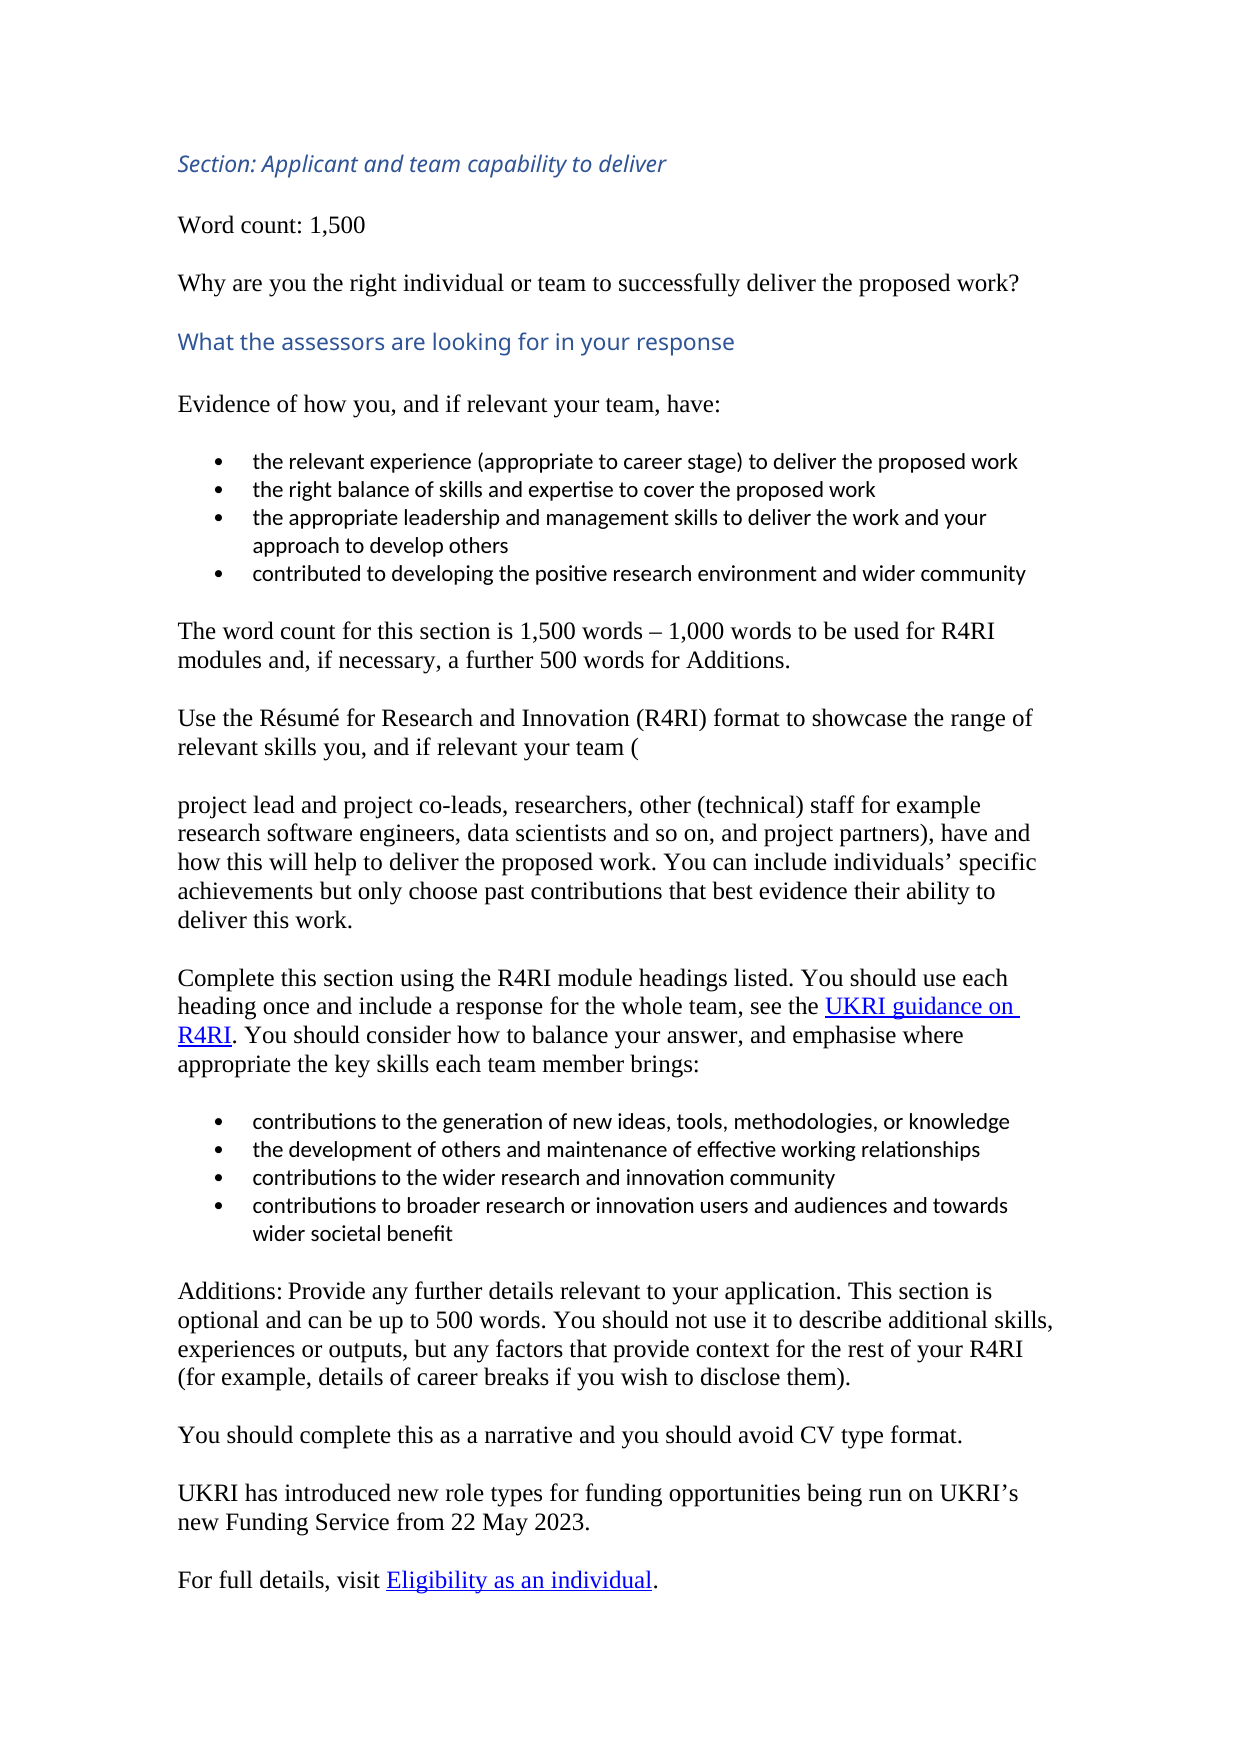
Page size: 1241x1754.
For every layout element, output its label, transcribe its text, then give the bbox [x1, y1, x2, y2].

text Word count: 1,500 [177, 211, 1063, 239]
list contributions to broader research or innovation users and audiences and towards wider societal benefit [215, 1191, 1063, 1247]
text Why are you the right individual or team to successfully deliver the proposed work? [177, 268, 1063, 297]
text You should complete this as a narrative and you should avoid CV type format. [177, 1420, 1063, 1449]
text Evidence of how you, and if relevant your team, have: [177, 389, 1063, 418]
list the development of others and maintenance of effective working relationships [215, 1135, 1063, 1163]
text For full details, visit Eligibility as an individual. [177, 1565, 1063, 1594]
text project lead and project co-leads, researchers, other (technical) staff for example research software engineers, data scientists and so on, and project partners), have and how this will help to deliver the proposed work. You can include individuals’ specific achievements but only choose past contributions that best evidence their ability to deliver this work. [177, 790, 1063, 933]
list the appropriate leadership and management skills to deliver the work and your approach to develop others [215, 503, 1063, 559]
subtitle What the assessors are looking for in your response [177, 326, 1063, 358]
list the right balance of skills and expertise to cover the proposed work [215, 475, 1063, 503]
text Complete this section using the R4RI module headings listed. You should use each heading once and include a response for the whole team, see the UKRI guidance on R4RI. You should consider how to balance your answer, and emphasise where appropriate the key skills each team member brings: [177, 963, 1063, 1078]
text The word count for this section is 1,500 words – 1,000 words to be used for R4RI modules and, if necessary, a further 500 words for Additions. [177, 616, 1063, 674]
list contributions to the wider research and innovation community [215, 1163, 1063, 1191]
text Additions: Provide any further details relevant to your application. This section is optional and can be up to 500 words. You should not use it to describe additional skills, experiences or outputs, but any factors that provide context for the rest of your R4RI (for example, details of career breaks if you wish to disclose them). [177, 1276, 1063, 1391]
list contributions to the generation of new ideas, tools, methodologies, or knowledge [215, 1107, 1063, 1135]
list the relevant experience (appropriate to career stage) to deliver the proposed work [215, 447, 1063, 475]
list contributed to developing the positive research environment and wider community [215, 559, 1063, 587]
subtitle Section: Applicant and team capability to deliver [177, 148, 1063, 179]
text Use the Résumé for Research and Innovation (R4RI) format to showcase the range of relevant skills you, and if relevant your team ( [177, 703, 1063, 761]
text UKRI has introduced new role types for funding opportunities being run on UKRI’s new Funding Service from 22 May 2023. [177, 1478, 1063, 1536]
